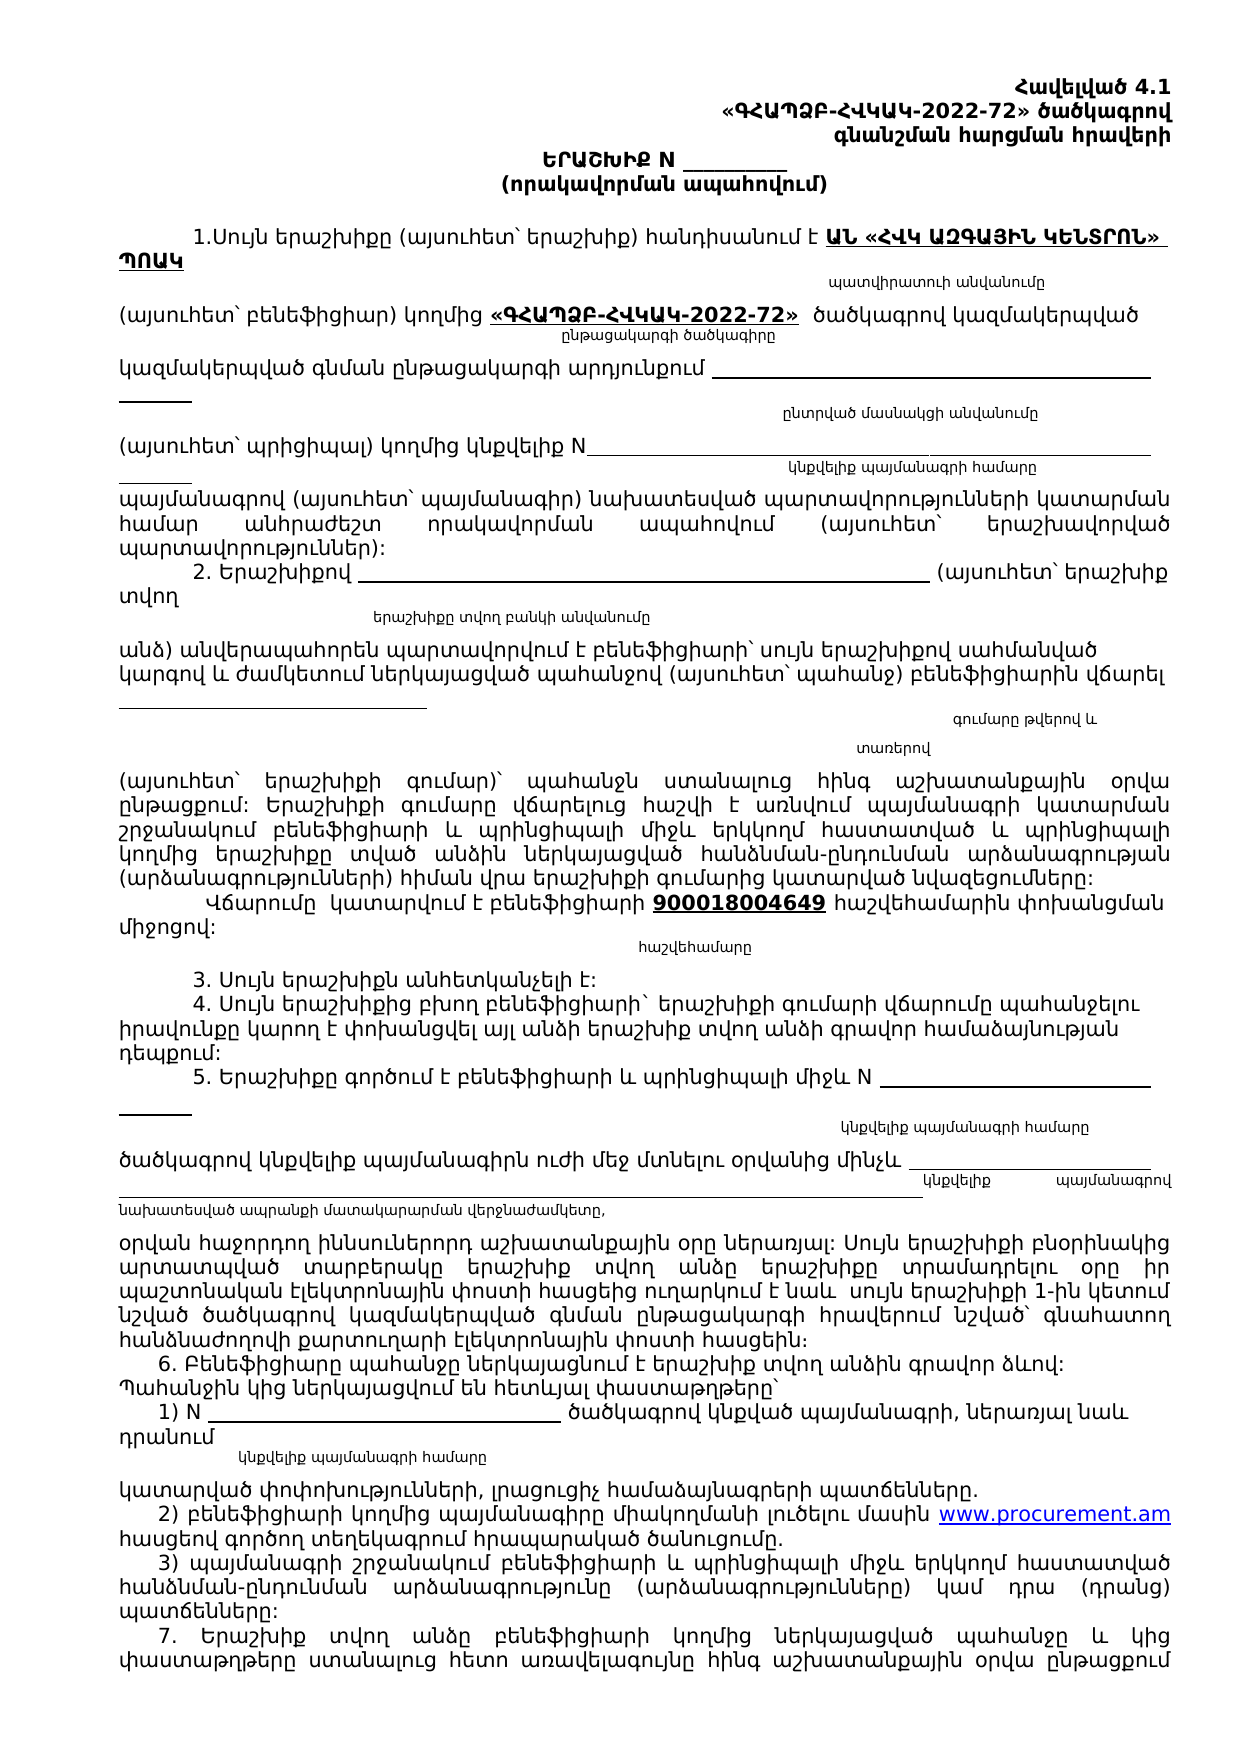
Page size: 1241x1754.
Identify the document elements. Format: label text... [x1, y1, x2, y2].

text գումարը թվերով և տառերով [856, 711, 1171, 769]
list օրվան հաջորդող իննսուներորդ աշխատանքային օրը ներառյալ: Սույն երաշխիքի բնօրինակից արտատպված տարբերակը երաշխիք տվող անձը երաշխիքը տրամադրելու օրը իր պաշտոնական էլեկտրոնային փոստի հասցեից ուղարկում է նաև սույն երաշխիքի 1-ին կետում նշված ծածկագրով կազմակերպված գնման ընթացակարգի հրավերում նշված՝ գնահատող հանձնաժողովի քարտուղարի էլեկտրոնային փոստի հասցեին։ [118, 1231, 1171, 1352]
text 1) N ծածկագրով կնքված պայմանագրի, ներառյալ նաև դրանում [118, 1400, 1171, 1449]
text երաշխիքը տվող բանկի անվանումը [118, 609, 1171, 638]
text կնքվելիք պայմանագրի համարը [118, 1449, 1171, 1478]
text Վճարումը կատարվում է բենեֆիցիարի 900018004649 հաշվեհամարին փոխանցման միջոցով: [118, 891, 1171, 939]
text 2) բենեֆիցիարի կողմից պայմանագիրը միակողմանի լուծելու մասին www.procurement.am հասցեով գործող տեղեկագրում հրապարակած ծանուցումը. [118, 1502, 1171, 1551]
text կնքվելիք պայմանագրի համարը [118, 1119, 1171, 1148]
text Հավելված 4.1 [118, 75, 1171, 99]
text (այսուհետ՝ երաշխիքի գումար)՝ պահանջն ստանալուց հինգ աշխատանքային օրվա ընթացքում: Երաշխիքի գումարը վճարելուց հաշվի է առնվում պայմանագրի կատարման շրջանակում բենեֆիցիարի և պրինցիպալի միջև երկկողմ հաստատված և պրինցիպալի կողմից երաշխիքը տված անձին ներկայացված հանձնման-ընդունման արձանագրության (արձանագրությունների) հիման վրա երաշխիքի գումարից կատարված նվազեցումները: [118, 769, 1171, 891]
text 4. Սույն երաշխիքից բխող բենեֆիցիարի` երաշխիքի գումարի վճարումը պահանջելու իրավունքը կարող է փոխանցվել այլ անձի երաշխիք տվող անձի գրավոր համաձայնության դեպքում: [118, 992, 1171, 1065]
text 6. Բենեֆիցիարը պահանջը ներկայացնում է երաշխիք տվող անձին գրավոր ձևով: Պահանջին կից ներկայացվում են հետևյալ փաստաթղթերը՝ [118, 1352, 1171, 1400]
text (այսուհետ՝ պրիցիպալ) կողմից կնքվելիք N կնքվելիք պայմանագրի համարը [118, 434, 1171, 487]
text 5. Երաշխիքը գործում է բենեֆիցիարի և պրինցիպալի միջև N [118, 1065, 1171, 1119]
text կազմակերպված գնման ընթացակարգի արդյունքում [118, 356, 1171, 405]
text (այսուհետ՝ բենեֆիցիար) կողմից «ԳՀԱՊՁԲ-ՀՎԿԱԿ-2022-72» ծածկագրով կազմակերպված ընթացակարգի ծածկագիրը [118, 303, 1171, 356]
text հաշվեհամարը [192, 939, 1171, 968]
text անձ) անվերապահորեն պարտավորվում է բենեֆիցիարի՝ սույն երաշխիքով սահմանված կարգով և ժամկետում ներկայացված պահանջով (այսուհետ՝ պահանջ) բենեֆիցիարին վճարել [118, 638, 1171, 711]
list ծածկագրով կնքվելիք պայմանագիրն ուժի մեջ մտնելու օրվանից մինչև կնքվելիք պայմանագրով նախատեսված ապրանքի մատակարարման վերջնաժամկետը, [118, 1148, 1171, 1231]
text պայմանագրով (այսուհետ՝ պայմանագիր) նախատեսված պարտավորությունների կատարման համար անհրաժեշտ որակավորման ապահովում (այսուհետ՝ երաշխավորված պարտավորություններ): [118, 487, 1171, 560]
text 3) պայմանագրի շրջանակում բենեֆիցիարի և պրինցիպալի միջև երկկողմ հաստատված հանձնման-ընդունման արձանագրությունը (արձանագրությունները) կամ դրա (դրանց) պատճենները: [118, 1551, 1171, 1624]
text պատվիրատուի անվանումը [708, 274, 1171, 303]
text ԵՐԱՇԽԻՔ N __________ [118, 148, 1171, 172]
text կատարված փոփոխությունների, լրացուցիչ համաձայնագրերի պատճենները. [118, 1478, 1171, 1502]
text ընտրված մասնակցի անվանումը [118, 405, 1171, 434]
text 2. Երաշխիքով (այսուհետ՝ երաշխիք տվող [118, 560, 1171, 609]
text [118, 1624, 1171, 1672]
text (որակավորման ապահովում) [118, 172, 1171, 196]
text «ԳՀԱՊՁԲ-ՀՎԿԱԿ-2022-72» ծածկագրով [118, 99, 1171, 123]
text 1.Սույն երաշխիքը (այսուհետ՝ երաշխիք) հանդիսանում է ԱՆ «ՀՎԿ ԱԶԳԱՅԻՆ ԿԵՆՏՐՈՆ» ՊՈԱԿ [118, 225, 1171, 274]
text գնանշման հարցման հրավերի [118, 123, 1171, 148]
text 3. Սույն երաշխիքն անհետկանչելի է: [118, 968, 1171, 992]
